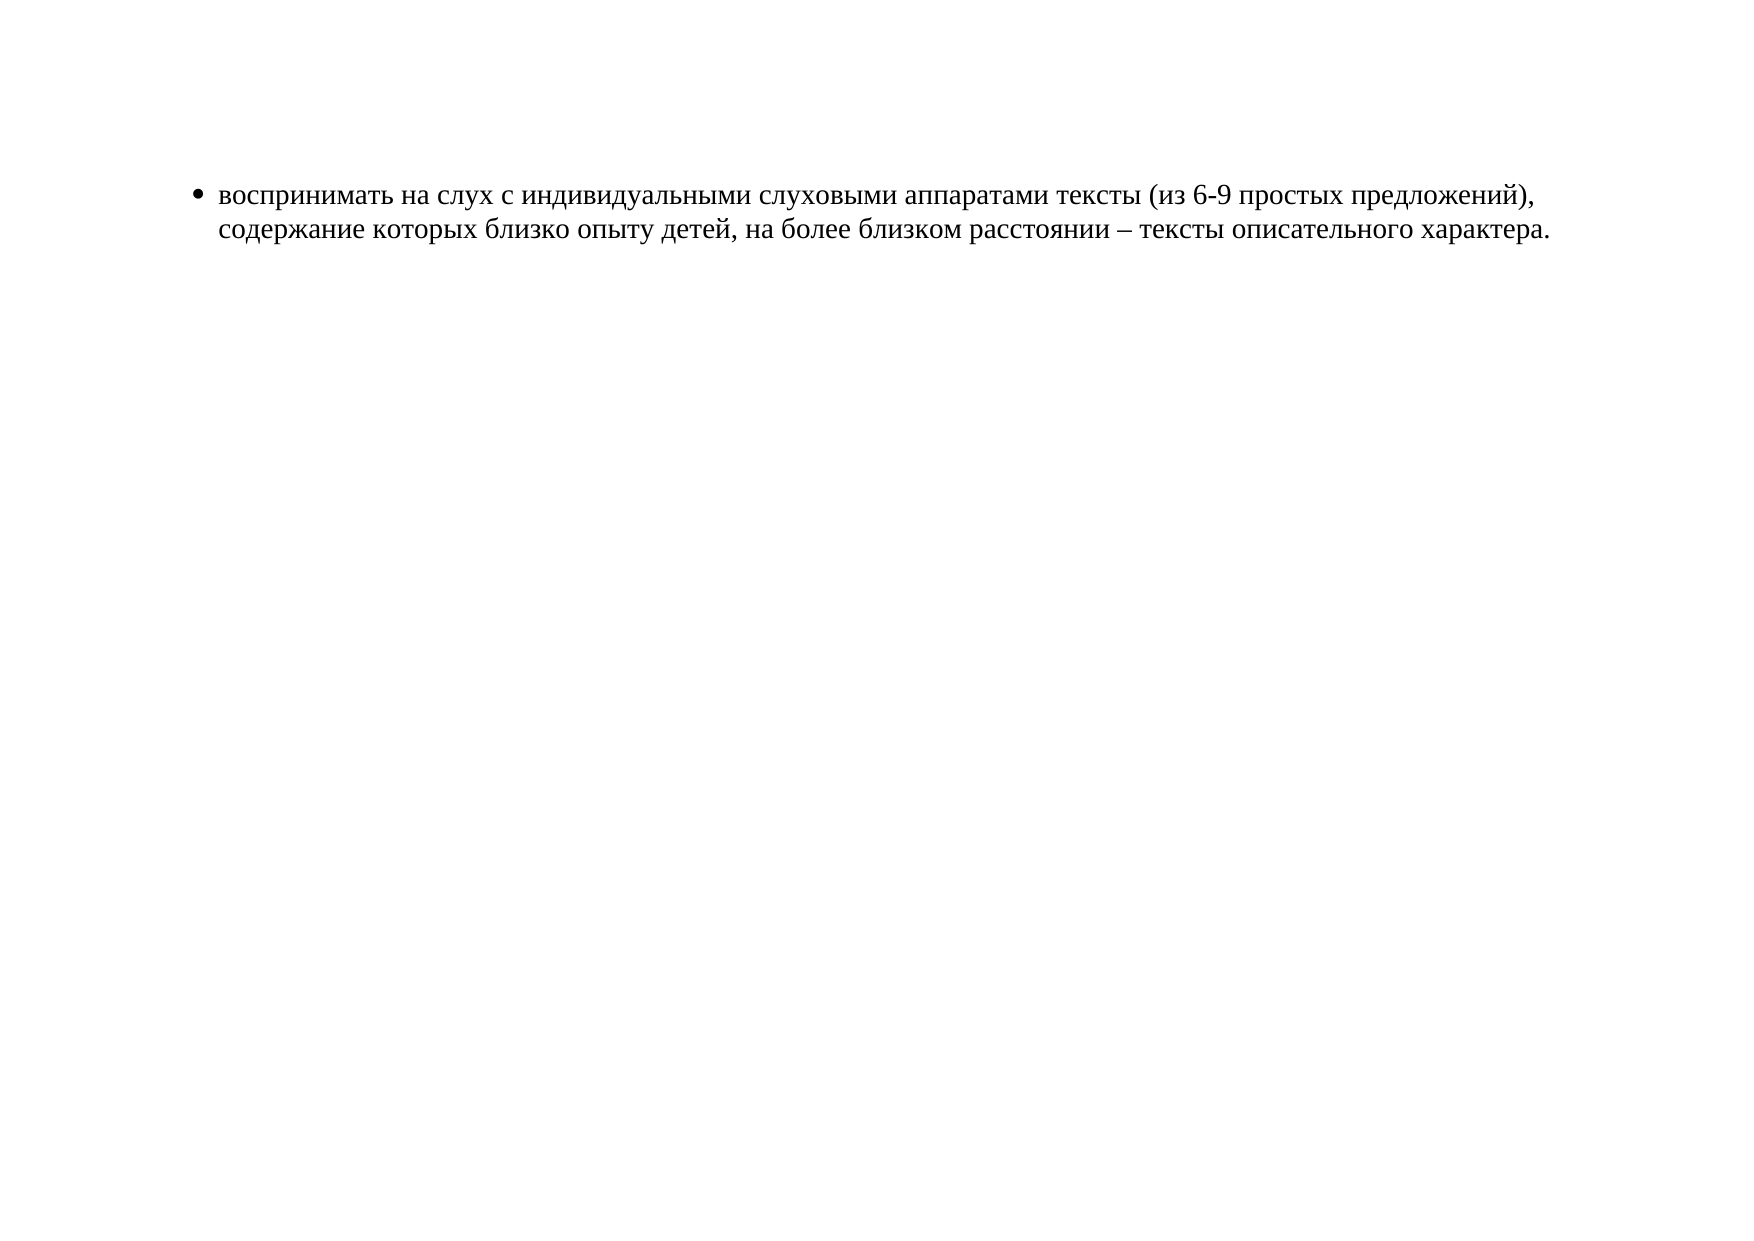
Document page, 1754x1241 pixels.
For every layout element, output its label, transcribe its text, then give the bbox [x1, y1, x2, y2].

list воспринимать на слух с индивидуальными слуховыми аппаратами тексты (из 6-9 простых предложений), содержание которых близко опыту детей, на более близком расстоянии – тексты описательного характера. [193, 177, 1636, 244]
